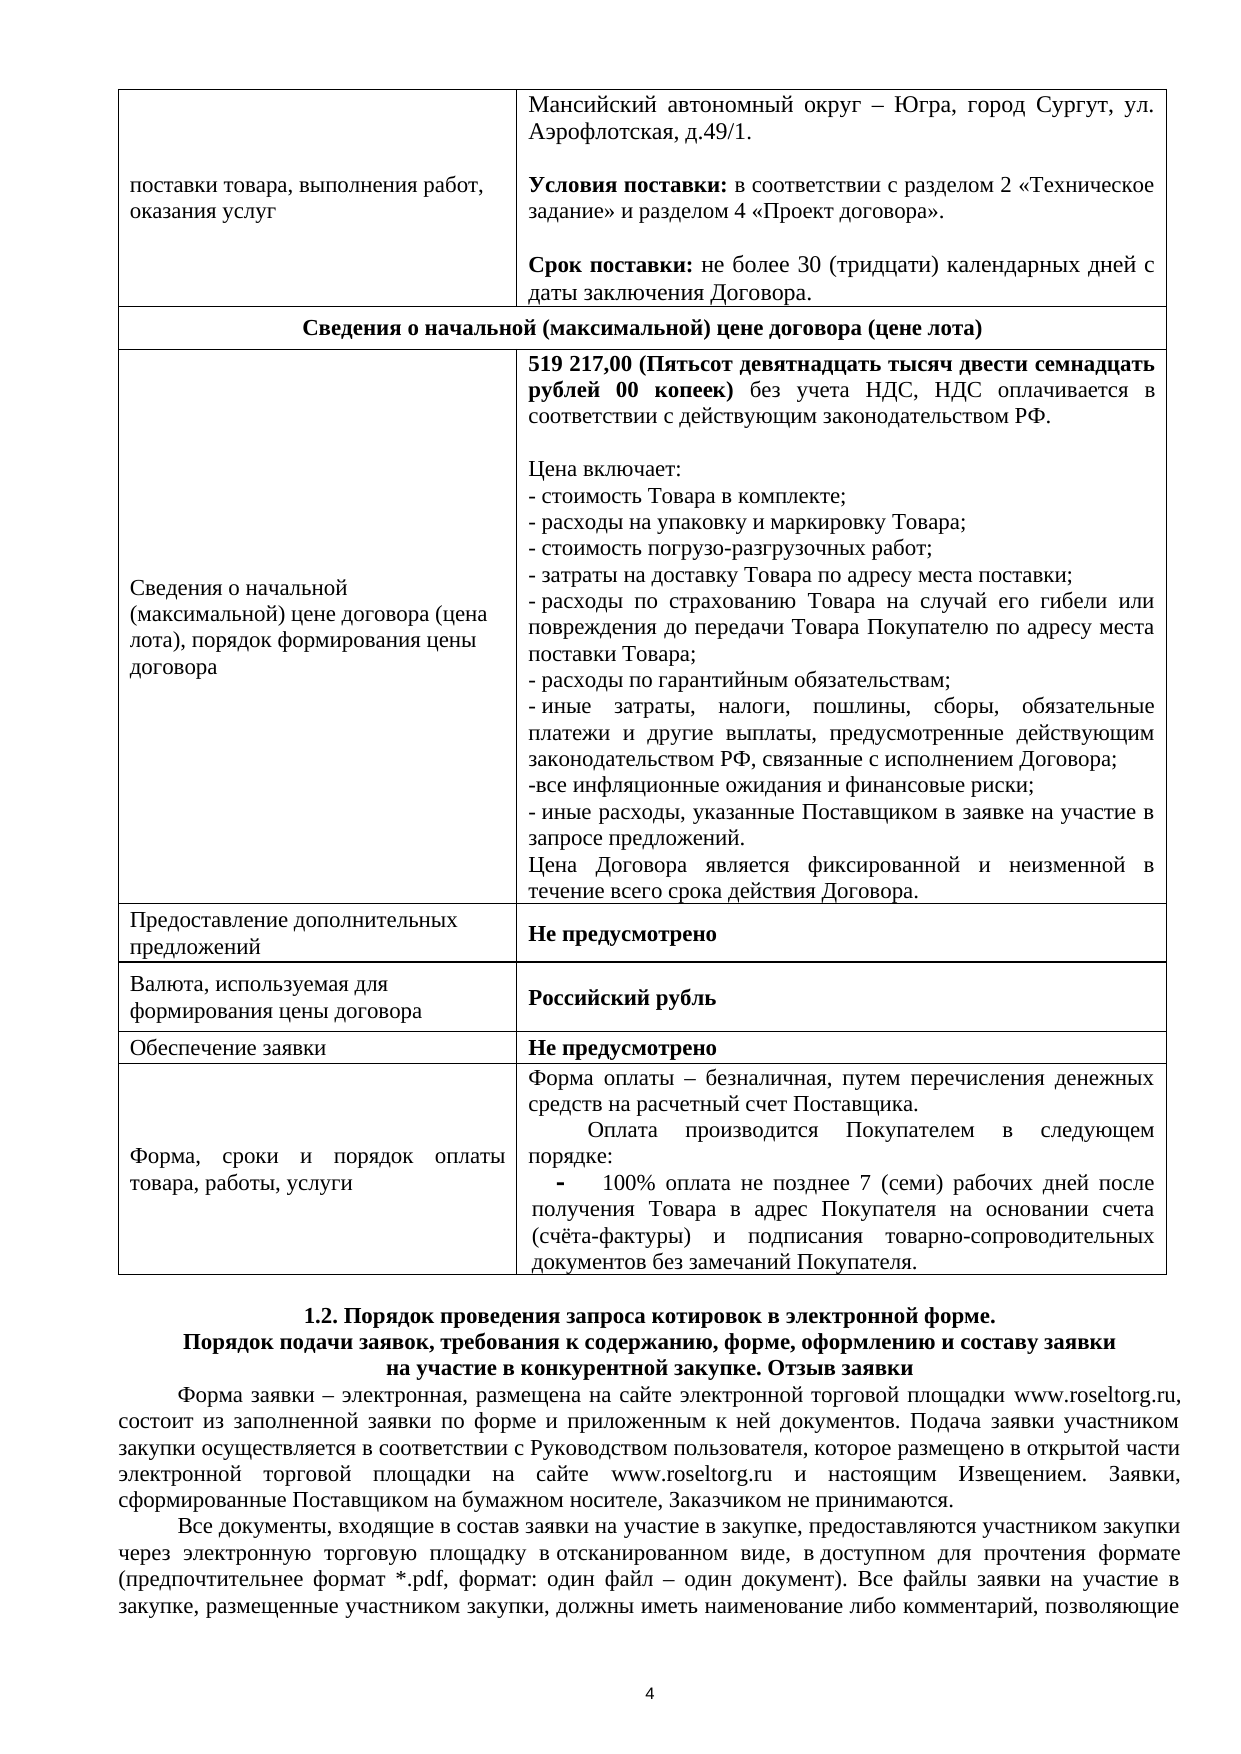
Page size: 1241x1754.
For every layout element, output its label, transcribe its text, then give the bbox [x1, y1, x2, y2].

table_cell Валюта, используемая для формирования цены договора [119, 963, 516, 1031]
table_cell Форма, сроки и порядок оплаты товара, работы, услуги [119, 1064, 516, 1274]
table_cell Российский рубль [517, 963, 1166, 1031]
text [118, 1513, 1181, 1618]
table_cell Сведения о начальной (максимальной) цене договора (цене лота) [119, 307, 1166, 349]
text на участие в конкурентной закупке. Отзыв заявки [118, 1354, 1181, 1381]
text 1.2. Порядок проведения запроса котировок в электронной форме. [118, 1302, 1181, 1328]
table_cell Сведения о начальной (максимальной) цене договора (цена лота), порядок формирования цены договора [119, 350, 516, 903]
table_cell Обеспечение заявки [119, 1032, 516, 1062]
table_cell Предоставление дополнительных предложений [119, 904, 516, 961]
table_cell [119, 90, 516, 306]
table_cell Не предусмотрено [517, 904, 1166, 961]
text Форма заявки – электронная, размещена на сайте электронной торговой площадки www.roseltorg.ru, состоит из заполненной заявки по форме и приложенным к ней документов. Подача заявки участником закупки осуществляется в соответствии с Руководством пользователя, которое размещено в открытой части электронной торговой площадки на сайте www.roseltorg.ru и настоящим Извещением. Заявки, сформированные Поставщиком на бумажном носителе, Заказчиком не принимаются. [118, 1381, 1181, 1513]
table_cell 519 217,00 (Пятьсот девятнадцать тысяч двести семнадцать рублей 00 копеек) без учета НДС, НДС оплачивается в соответствии с действующим законодательством РФ. Цена включает: - стоимость Товара в комплекте; - расходы на упаковку и маркировку Товара; - стоимость погрузо-разгрузочных работ; - затраты на доставку Товара по адресу места поставки; - расходы по страхованию Товара на случай его гибели или повреждения до передачи Товара Покупателю по адресу места поставки Товара; - расходы по гарантийным обязательствам; - иные затраты, налоги, пошлины, сборы, обязательные платежи и другие выплаты, предусмотренные действующим законодательством РФ, связанные с исполнением Договора; -все инфляционные ожидания и финансовые риски; - иные расходы, указанные Поставщиком в заявке на участие в запросе предложений. Цена Договора является фиксированной и неизменной в течение всего срока действия Договора. [517, 350, 1166, 903]
text Порядок подачи заявок, требования к содержанию, форме, оформлению и составу заявки [118, 1328, 1181, 1354]
table_cell Не предусмотрено [517, 1032, 1166, 1062]
table_cell Форма оплаты – безналичная, путем перечисления денежных средств на расчетный счет Поставщика. Оплата производится Покупателем в следующем порядке: 100% оплата не позднее 7 (семи) рабочих дней после получения Товара в адрес Покупателя на основании счета (счёта-фактуры) и подписания товарно-сопроводительных документов без замечаний Покупателя. [517, 1064, 1166, 1274]
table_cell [517, 90, 1166, 306]
